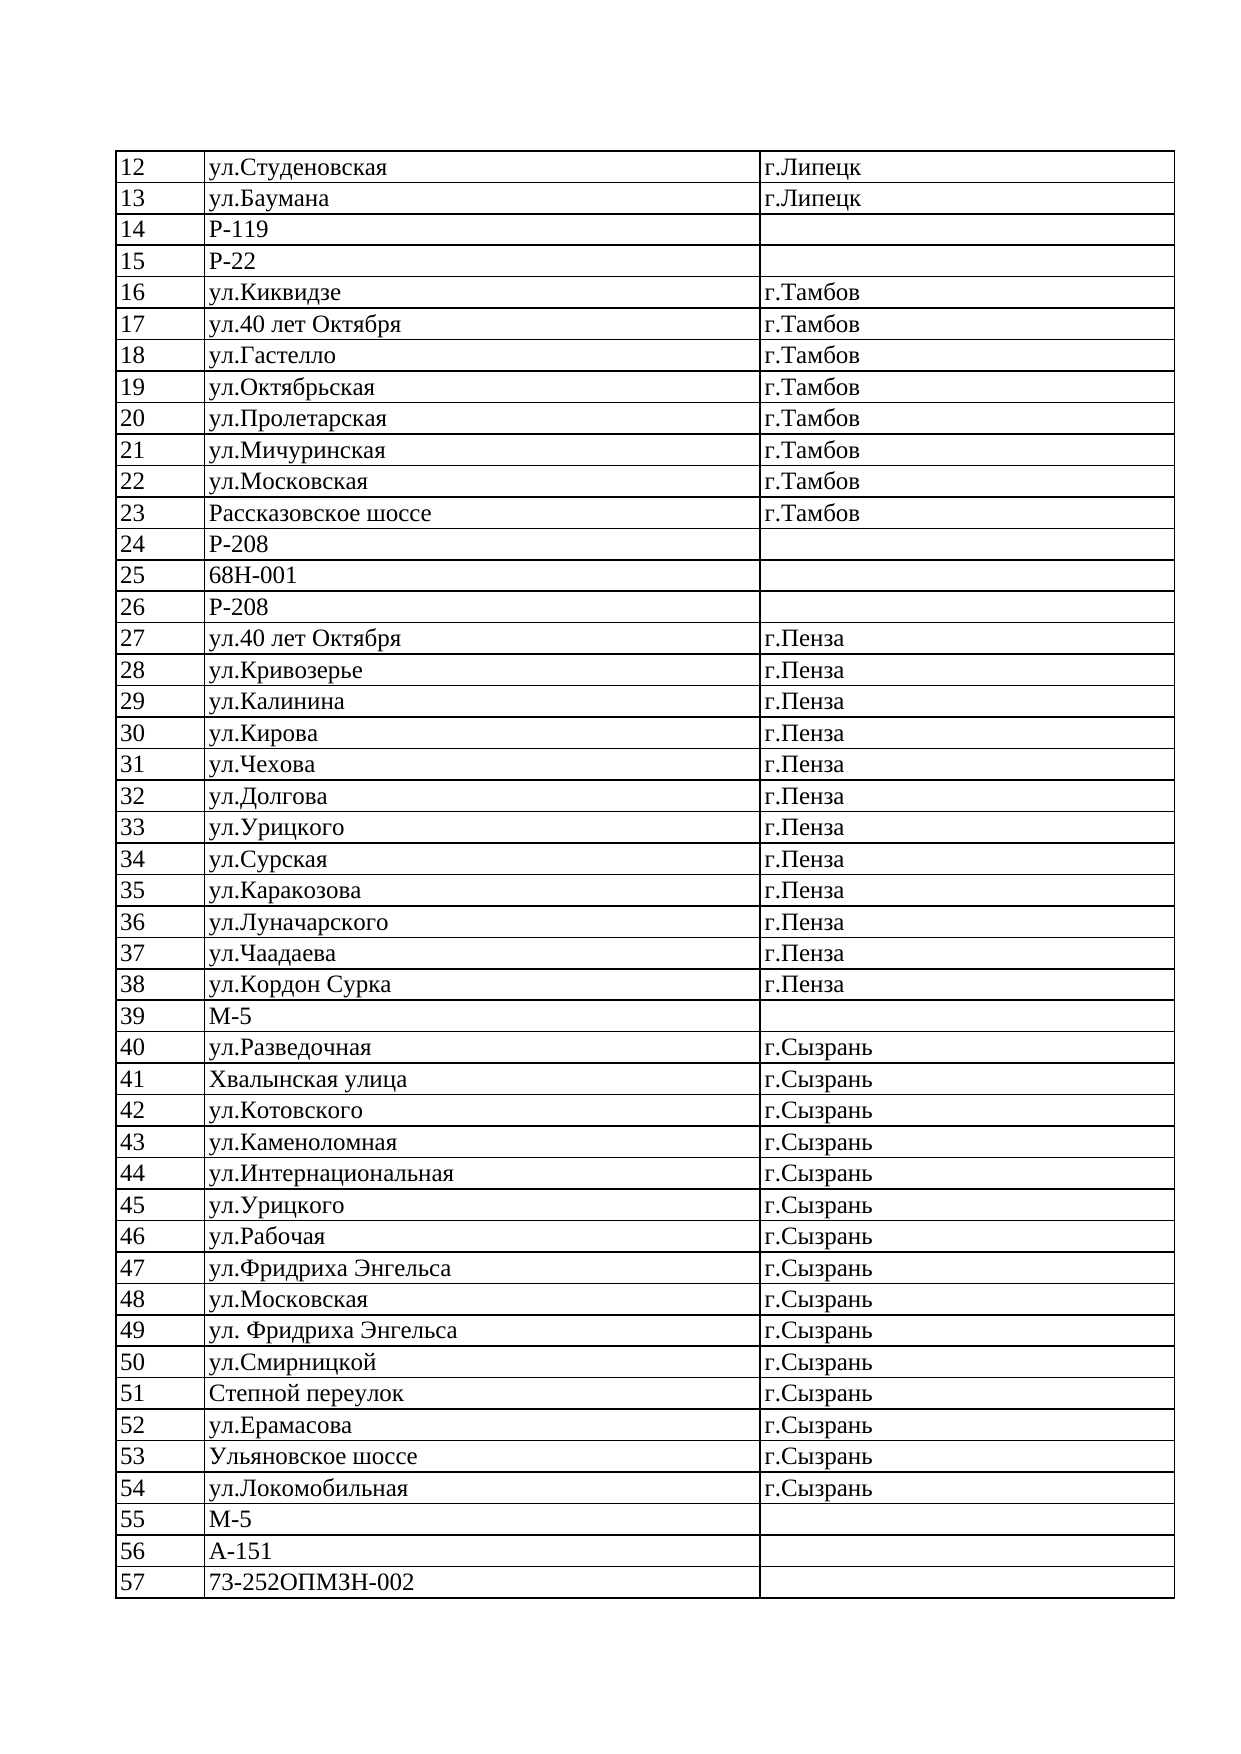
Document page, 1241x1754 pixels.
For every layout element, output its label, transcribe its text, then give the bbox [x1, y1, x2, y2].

table_cell ул.Кордон Сурка [205, 970, 759, 999]
table_cell 18 [117, 340, 204, 370]
table_cell 40 [117, 1032, 204, 1062]
table_cell г.Сызрань [761, 1378, 1174, 1408]
table_cell г.Тамбов [761, 403, 1174, 433]
table_cell ул.Урицкого [205, 812, 759, 842]
table_cell ул.Московская [205, 1284, 759, 1314]
table_cell г.Тамбов [761, 340, 1174, 370]
table_cell [761, 1567, 1174, 1597]
table_cell г.Сызрань [761, 1410, 1174, 1440]
table_cell [761, 592, 1174, 622]
table_cell г.Сызрань [761, 1347, 1174, 1377]
table_cell [761, 529, 1174, 559]
table_cell 12 [117, 152, 204, 181]
table_cell г.Пенза [761, 812, 1174, 842]
table_cell 17 [117, 309, 204, 339]
table_cell г.Сызрань [761, 1127, 1174, 1157]
table_cell ул.Пролетарская [205, 403, 759, 433]
table_cell 34 [117, 844, 204, 873]
table_cell г.Сызрань [761, 1441, 1174, 1471]
table_cell [761, 246, 1174, 276]
table_cell 73-252ОПМЗН-002 [205, 1567, 759, 1597]
table_cell ул.Киквидзе [205, 277, 759, 307]
table_cell ул.Долгова [205, 781, 759, 811]
table_cell г.Пенза [761, 938, 1174, 968]
table_cell г.Сызрань [761, 1064, 1174, 1094]
table_cell 33 [117, 812, 204, 842]
table_cell Р-208 [205, 529, 759, 559]
table_cell 41 [117, 1064, 204, 1094]
table_cell ул.Котовского [205, 1095, 759, 1125]
table_cell ул.Мичуринская [205, 435, 759, 464]
table_cell 36 [117, 907, 204, 936]
table_cell [761, 1001, 1174, 1031]
table_cell ул.Калинина [205, 686, 759, 716]
table_cell 53 [117, 1441, 204, 1471]
table_cell 44 [117, 1158, 204, 1188]
table_cell [761, 1536, 1174, 1566]
table_cell г.Пенза [761, 907, 1174, 936]
table_cell ул.Сурская [205, 844, 759, 873]
table_cell ул.Луначарского [205, 907, 759, 936]
table_cell г.Сызрань [761, 1032, 1174, 1062]
table_cell г.Липецк [761, 183, 1174, 213]
table_cell 27 [117, 623, 204, 653]
table_cell ул.Разведочная [205, 1032, 759, 1062]
table_cell г.Сызрань [761, 1095, 1174, 1125]
table_cell Р-22 [205, 246, 759, 276]
table_cell 54 [117, 1473, 204, 1503]
table_cell ул.Каменоломная [205, 1127, 759, 1157]
table_cell г.Сызрань [761, 1158, 1174, 1188]
table_cell 32 [117, 781, 204, 811]
table_cell А-151 [205, 1536, 759, 1566]
table_cell [761, 215, 1174, 244]
table_cell ул.Октябрьская [205, 372, 759, 402]
table_cell Рассказовское шоссе [205, 498, 759, 527]
table_cell 25 [117, 561, 204, 590]
table_cell [761, 561, 1174, 590]
table_cell 37 [117, 938, 204, 968]
table_cell 56 [117, 1536, 204, 1566]
table_cell Хвалынская улица [205, 1064, 759, 1094]
table_cell г.Пенза [761, 844, 1174, 873]
table_cell 39 [117, 1001, 204, 1031]
table_cell 16 [117, 277, 204, 307]
table_cell ул.40 лет Октября [205, 309, 759, 339]
table_cell г.Сызрань [761, 1473, 1174, 1503]
table_cell 22 [117, 466, 204, 496]
table_cell 46 [117, 1221, 204, 1251]
table_cell г.Сызрань [761, 1316, 1174, 1345]
table_cell г.Сызрань [761, 1253, 1174, 1282]
table_cell г.Пенза [761, 686, 1174, 716]
table_cell 19 [117, 372, 204, 402]
table_cell г.Пенза [761, 655, 1174, 685]
table_cell 29 [117, 686, 204, 716]
table_cell г.Тамбов [761, 372, 1174, 402]
table_cell 50 [117, 1347, 204, 1377]
table_cell 20 [117, 403, 204, 433]
table_cell 23 [117, 498, 204, 527]
table_cell г.Липецк [761, 152, 1174, 181]
table_cell Р-119 [205, 215, 759, 244]
table_cell 51 [117, 1378, 204, 1408]
table_cell 15 [117, 246, 204, 276]
table_cell 55 [117, 1504, 204, 1534]
table_cell г.Тамбов [761, 435, 1174, 464]
table_cell Степной переулок [205, 1378, 759, 1408]
table_cell г.Тамбов [761, 466, 1174, 496]
table_cell г.Пенза [761, 970, 1174, 999]
table_cell Ульяновское шоссе [205, 1441, 759, 1471]
table_cell ул.Урицкого [205, 1190, 759, 1219]
table_cell г.Пенза [761, 875, 1174, 905]
table_cell 26 [117, 592, 204, 622]
table_cell г.Пенза [761, 623, 1174, 653]
table_cell 31 [117, 749, 204, 779]
table_cell г.Тамбов [761, 309, 1174, 339]
table_cell ул.Московская [205, 466, 759, 496]
table_cell 13 [117, 183, 204, 213]
table_cell 57 [117, 1567, 204, 1597]
table_cell М-5 [205, 1001, 759, 1031]
table_cell ул.Студеновская [205, 152, 759, 181]
table_cell 38 [117, 970, 204, 999]
table_cell 28 [117, 655, 204, 685]
table_cell ул. Фридриха Энгельса [205, 1316, 759, 1345]
table_cell 24 [117, 529, 204, 559]
table_cell 35 [117, 875, 204, 905]
table_cell г.Пенза [761, 781, 1174, 811]
table_cell ул.Ерамасова [205, 1410, 759, 1440]
table_cell ул.Смирницкой [205, 1347, 759, 1377]
table_cell г.Сызрань [761, 1284, 1174, 1314]
table_cell ул.Кирова [205, 718, 759, 748]
table_cell [761, 1504, 1174, 1534]
table_cell г.Сызрань [761, 1221, 1174, 1251]
table_cell ул.Рабочая [205, 1221, 759, 1251]
table_cell М-5 [205, 1504, 759, 1534]
table_cell г.Тамбов [761, 498, 1174, 527]
table_cell г.Пенза [761, 718, 1174, 748]
table_cell 49 [117, 1316, 204, 1345]
table_cell ул.Фридриха Энгельса [205, 1253, 759, 1282]
table_cell 30 [117, 718, 204, 748]
table_cell 21 [117, 435, 204, 464]
table_cell ул.Каракозова [205, 875, 759, 905]
table_cell Р-208 [205, 592, 759, 622]
table_cell ул.40 лет Октября [205, 623, 759, 653]
table_cell г.Сызрань [761, 1190, 1174, 1219]
table_cell 42 [117, 1095, 204, 1125]
table_cell г.Тамбов [761, 277, 1174, 307]
table_cell ул.Баумана [205, 183, 759, 213]
table_cell 52 [117, 1410, 204, 1440]
table_cell 68Н-001 [205, 561, 759, 590]
table_cell г.Пенза [761, 749, 1174, 779]
table_cell 43 [117, 1127, 204, 1157]
table_cell 14 [117, 215, 204, 244]
table_cell ул.Локомобильная [205, 1473, 759, 1503]
table_cell ул.Интернациональная [205, 1158, 759, 1188]
table_cell ул.Чаадаева [205, 938, 759, 968]
table_cell ул.Чехова [205, 749, 759, 779]
table_cell 47 [117, 1253, 204, 1282]
table_cell ул.Гастелло [205, 340, 759, 370]
table_cell ул.Кривозерье [205, 655, 759, 685]
table_cell 45 [117, 1190, 204, 1219]
table_cell 48 [117, 1284, 204, 1314]
